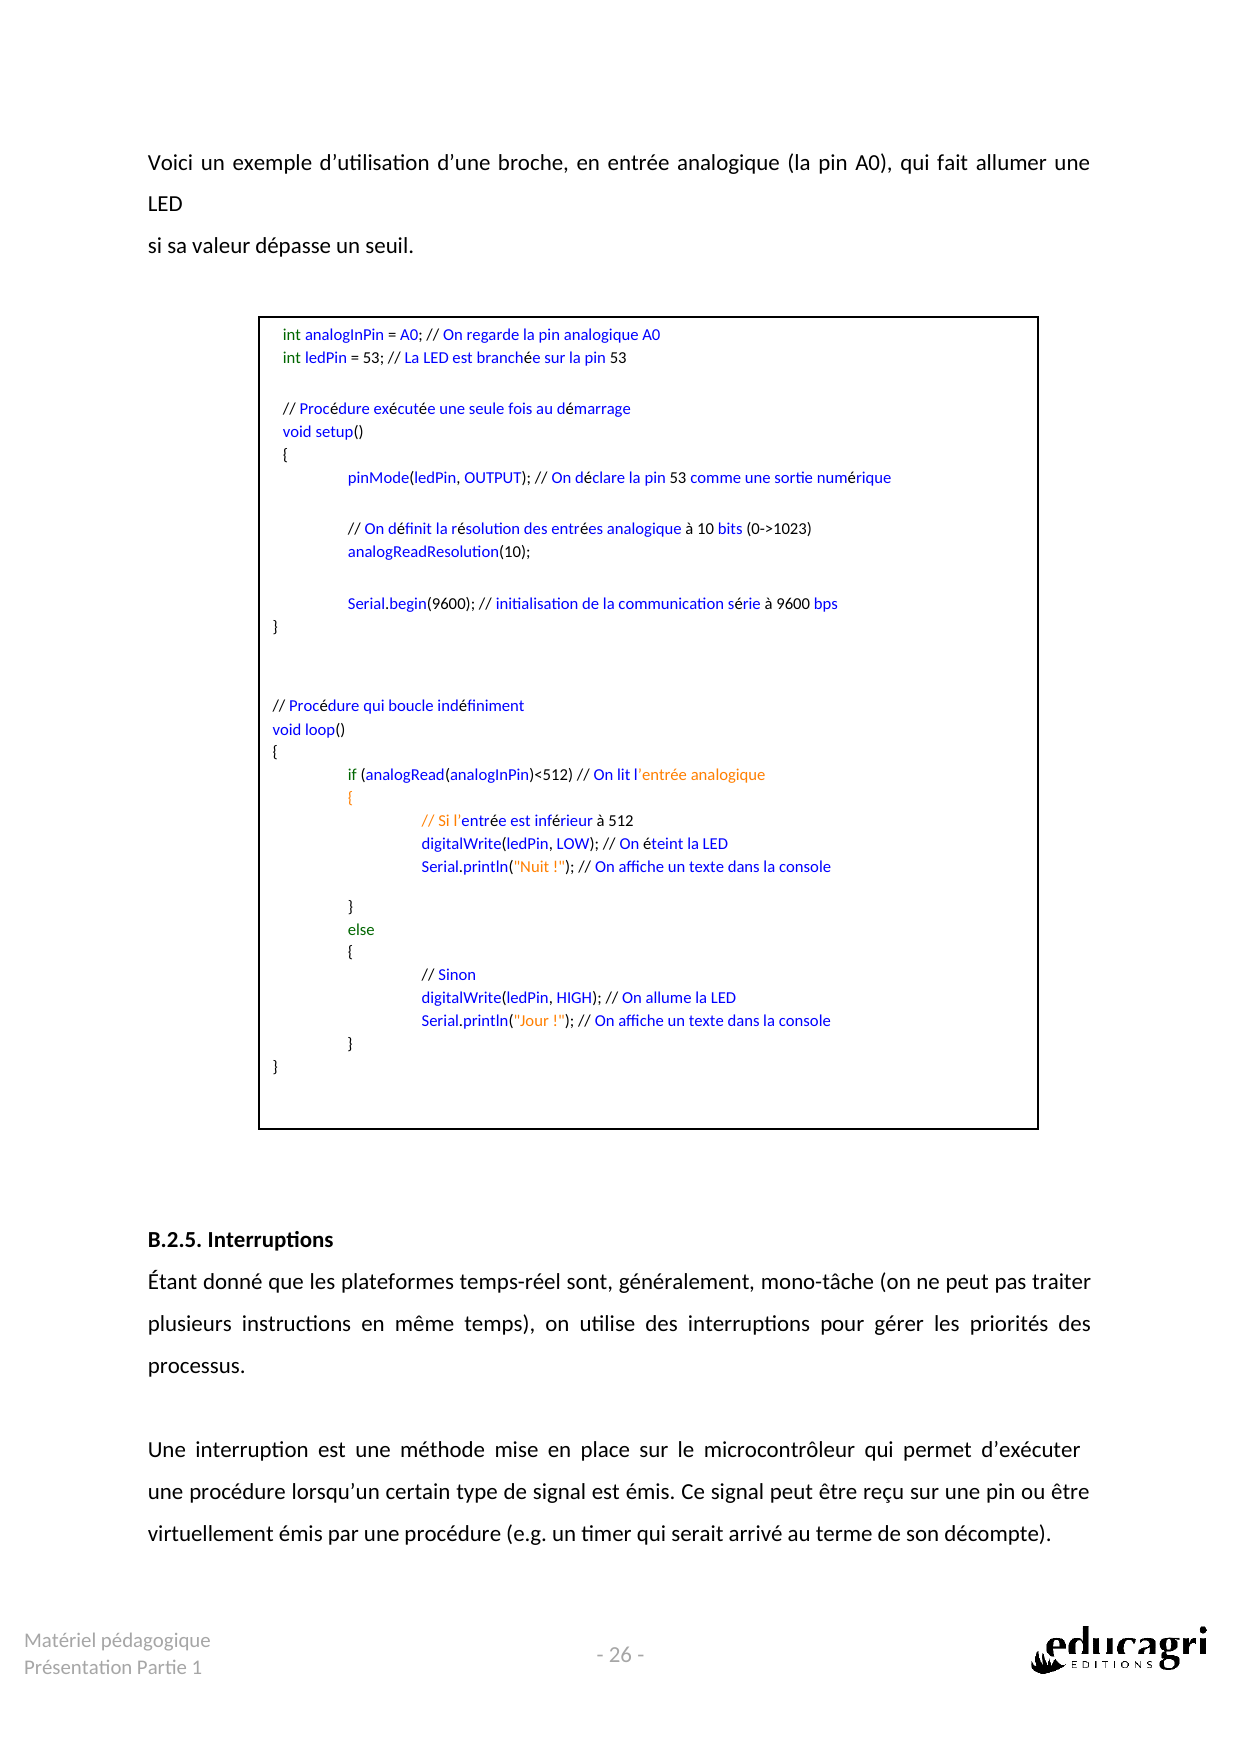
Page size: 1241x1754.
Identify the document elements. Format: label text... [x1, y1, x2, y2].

subtitle B.2.5. Interruptions [148, 1225, 1087, 1253]
text Étant donné que les plateformes temps-réel sont, généralement, mono-tâche (on ne peut pas traiter plusieurs instructions en même temps), on utilise des interruptions pour gérer les priorités des processus. [148, 1267, 1093, 1379]
picture [1023, 1620, 1214, 1681]
text Voici un exemple d’utilisation d’une broche, en entrée analogique (la pin A0), qui fait allumer une LED si sa valeur dépasse un seuil. [148, 148, 1093, 259]
text Une interruption est une méthode mise en place sur le microcontrôleur qui permet d’exécuter une procédure lorsqu’un certain type de signal est émis. Ce signal peut être reçu sur une pin ou être virtuellement émis par une procédure (e.g. un timer qui serait arrivé au terme de son décompte). [148, 1435, 1093, 1547]
